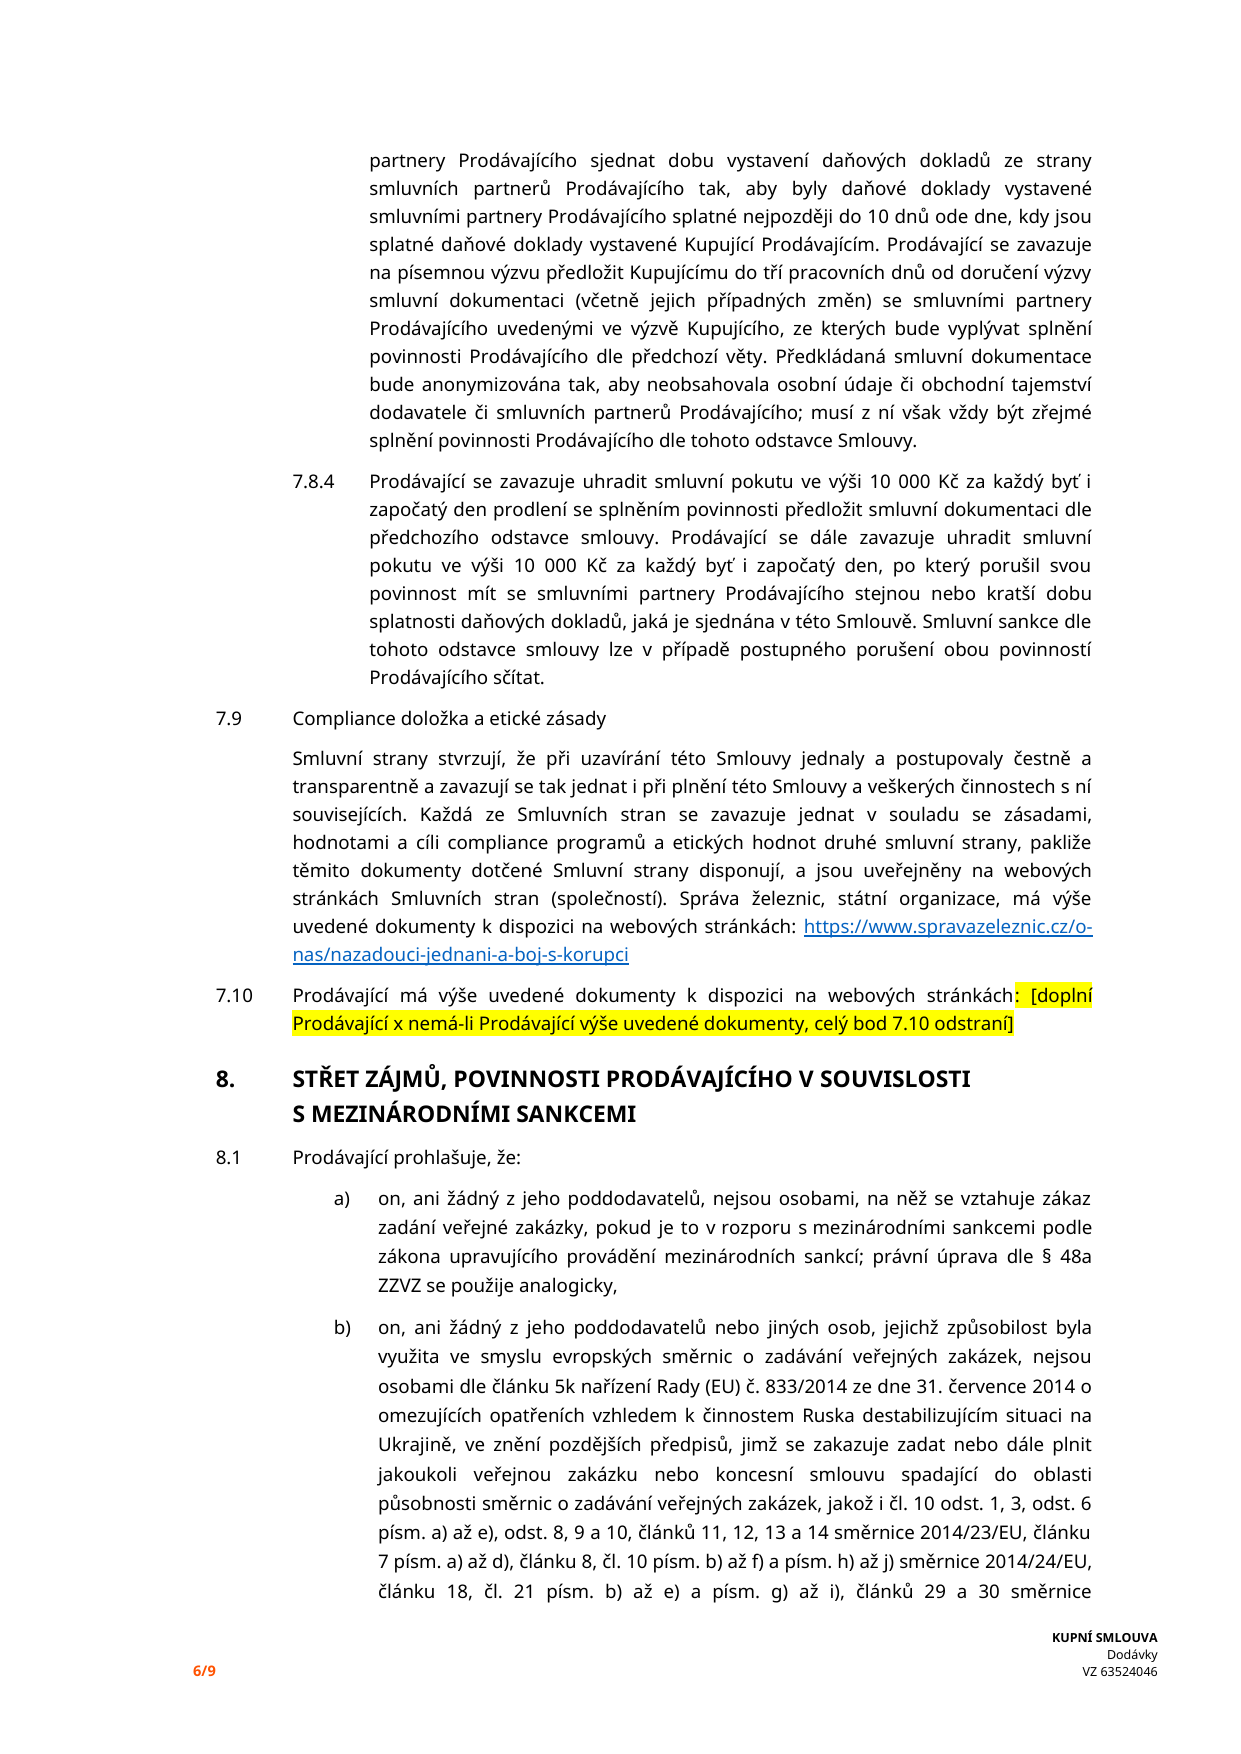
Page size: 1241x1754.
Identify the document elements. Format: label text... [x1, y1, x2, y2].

text Compliance doložka a etické zásady [216, 705, 1093, 730]
text on, ani žádný z jeho poddodavatelů, nejsou osobami, na něž se vztahuje zákaz zadání veřejné zakázky, pokud je to v rozporu s mezinárodními sankcemi podle zákona upravujícího provádění mezinárodních sankcí; právní úprava dle § 48a ZZVZ se použije analogicky, [334, 1185, 1093, 1298]
text STŘET ZÁJMŮ, POVINNOSTI prodávajícího V SOUVISLOSTI S MEZINÁRODNÍMI SANKCEMI [216, 1063, 1093, 1129]
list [292, 147, 1093, 453]
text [334, 1314, 1093, 1603]
list Prodávající se zavazuje uhradit smluvní pokutu ve výši 10 000 Kč za každý byť i započatý den prodlení se splněním povinnosti předložit smluvní dokumentaci dle předchozího odstavce smlouvy. Prodávající se dále zavazuje uhradit smluvní pokutu ve výši 10 000 Kč za každý byť i započatý den, po který porušil svou povinnost mít se smluvními partnery Prodávajícího stejnou nebo kratší dobu splatnosti daňových dokladů, jaká je sjednána v této Smlouvě. Smluvní sankce dle tohoto odstavce smlouvy lze v případě postupného porušení obou povinností Prodávajícího sčítat. [292, 468, 1093, 690]
list Prodávající prohlašuje, že: [216, 1144, 1093, 1170]
text Prodávající má výše uvedené dokumenty k dispozici na webových stránkách: [doplní Prodávající x nemá-li Prodávající výše uvedené dokumenty, celý bod 7.10 odstraní] [216, 982, 1093, 1036]
list Smluvní strany stvrzují, že při uzavírání této Smlouvy jednaly a postupovaly čestně a transparentně a zavazují se tak jednat i při plnění této Smlouvy a veškerých činnostech s ní souvisejících. Každá ze Smluvních stran se zavazuje jednat v souladu se zásadami, hodnotami a cíli compliance programů a etických hodnot druhé smluvní strany, pakliže těmito dokumenty dotčené Smluvní strany disponují, a jsou uveřejněny na webových stránkách Smluvních stran (společností). Správa železnic, státní organizace, má výše uvedené dokumenty k dispozici na webových stránkách: https://www.spravazeleznic.cz/o-nas/nazadouci-jednani-a-boj-s-korupci [292, 745, 1093, 967]
